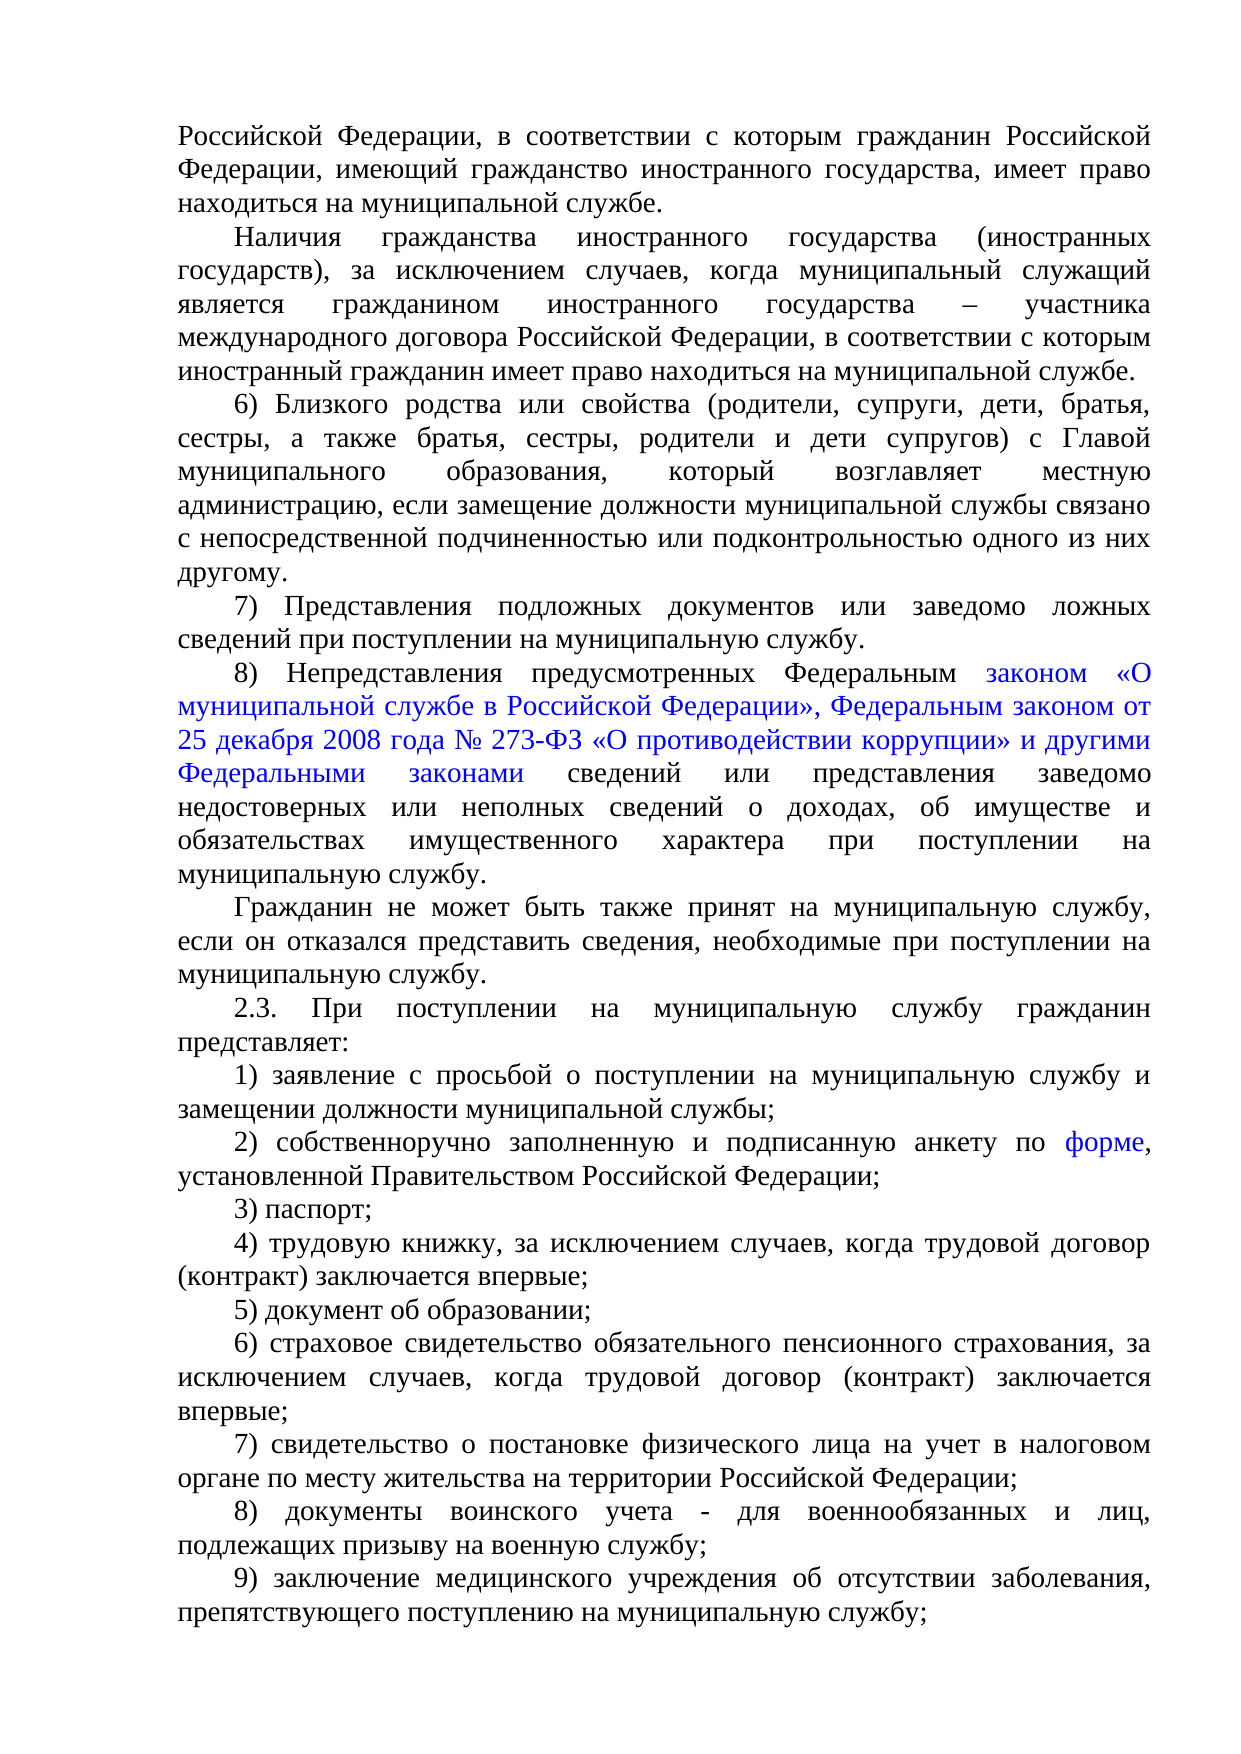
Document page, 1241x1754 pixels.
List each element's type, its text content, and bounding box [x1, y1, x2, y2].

text 8) Непредставления предусмотренных Федеральным законом «О муниципальной службе в Российской Федерации», Федеральным законом от 25 декабря 2008 года № 273-ФЗ «О противодействии коррупции» и другими Федеральными законами сведений или представления заведомо недостоверных или неполных сведений о доходах, об имуществе и обязательствах имущественного характера при поступлении на муниципальную службу. [177, 655, 1152, 889]
text 8) документы воинского учета - для военнообязанных и лиц, подлежащих призыву на военную службу; [177, 1493, 1152, 1560]
text 5) документ об образовании; [177, 1292, 1152, 1326]
text 4) трудовую книжку, за исключением случаев, когда трудовой договор (контракт) заключается впервые; [177, 1225, 1152, 1292]
text 3) паспорт; [177, 1191, 1152, 1225]
text 2) собственноручно заполненную и подписанную анкету по форме, установленной Правительством Российской Федерации; [177, 1124, 1152, 1191]
text 9) заключение медицинского учреждения об отсутствии заболевания, препятствующего поступлению на муниципальную службу; [177, 1560, 1152, 1627]
text 7) свидетельство о постановке физического лица на учет в налоговом органе по месту жительства на территории Российской Федерации; [177, 1426, 1152, 1493]
text Наличия гражданства иностранного государства (иностранных государств), за исключением случаев, когда муниципальный служащий является гражданином иностранного государства – участника международного договора Российской Федерации, в соответствии с которым иностранный гражданин имеет право находиться на муниципальной службе. [177, 219, 1152, 386]
text 1) заявление с просьбой о поступлении на муниципальную службу и замещении должности муниципальной службы; [177, 1057, 1152, 1124]
text Гражданин не может быть также принят на муниципальную службу, если он отказался представить сведения, необходимые при поступлении на муниципальную службу. [177, 889, 1152, 990]
text 7) Представления подложных документов или заведомо ложных сведений при поступлении на муниципальную службу. [177, 588, 1152, 655]
text 6) Близкого родства или свойства (родители, супруги, дети, братья, сестры, а также братья, сестры, родители и дети супругов) с Главой муниципального образования, который возглавляет местную администрацию, если замещение должности муниципальной службы связано с непосредственной подчиненностью или подконтрольностью одного из них другому. [177, 386, 1152, 588]
text 6) страховое свидетельство обязательного пенсионного страхования, за исключением случаев, когда трудовой договор (контракт) заключается впервые; [177, 1326, 1152, 1426]
text 2.3. При поступлении на муниципальную службу гражданин представляет: [177, 990, 1152, 1057]
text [177, 118, 1152, 219]
